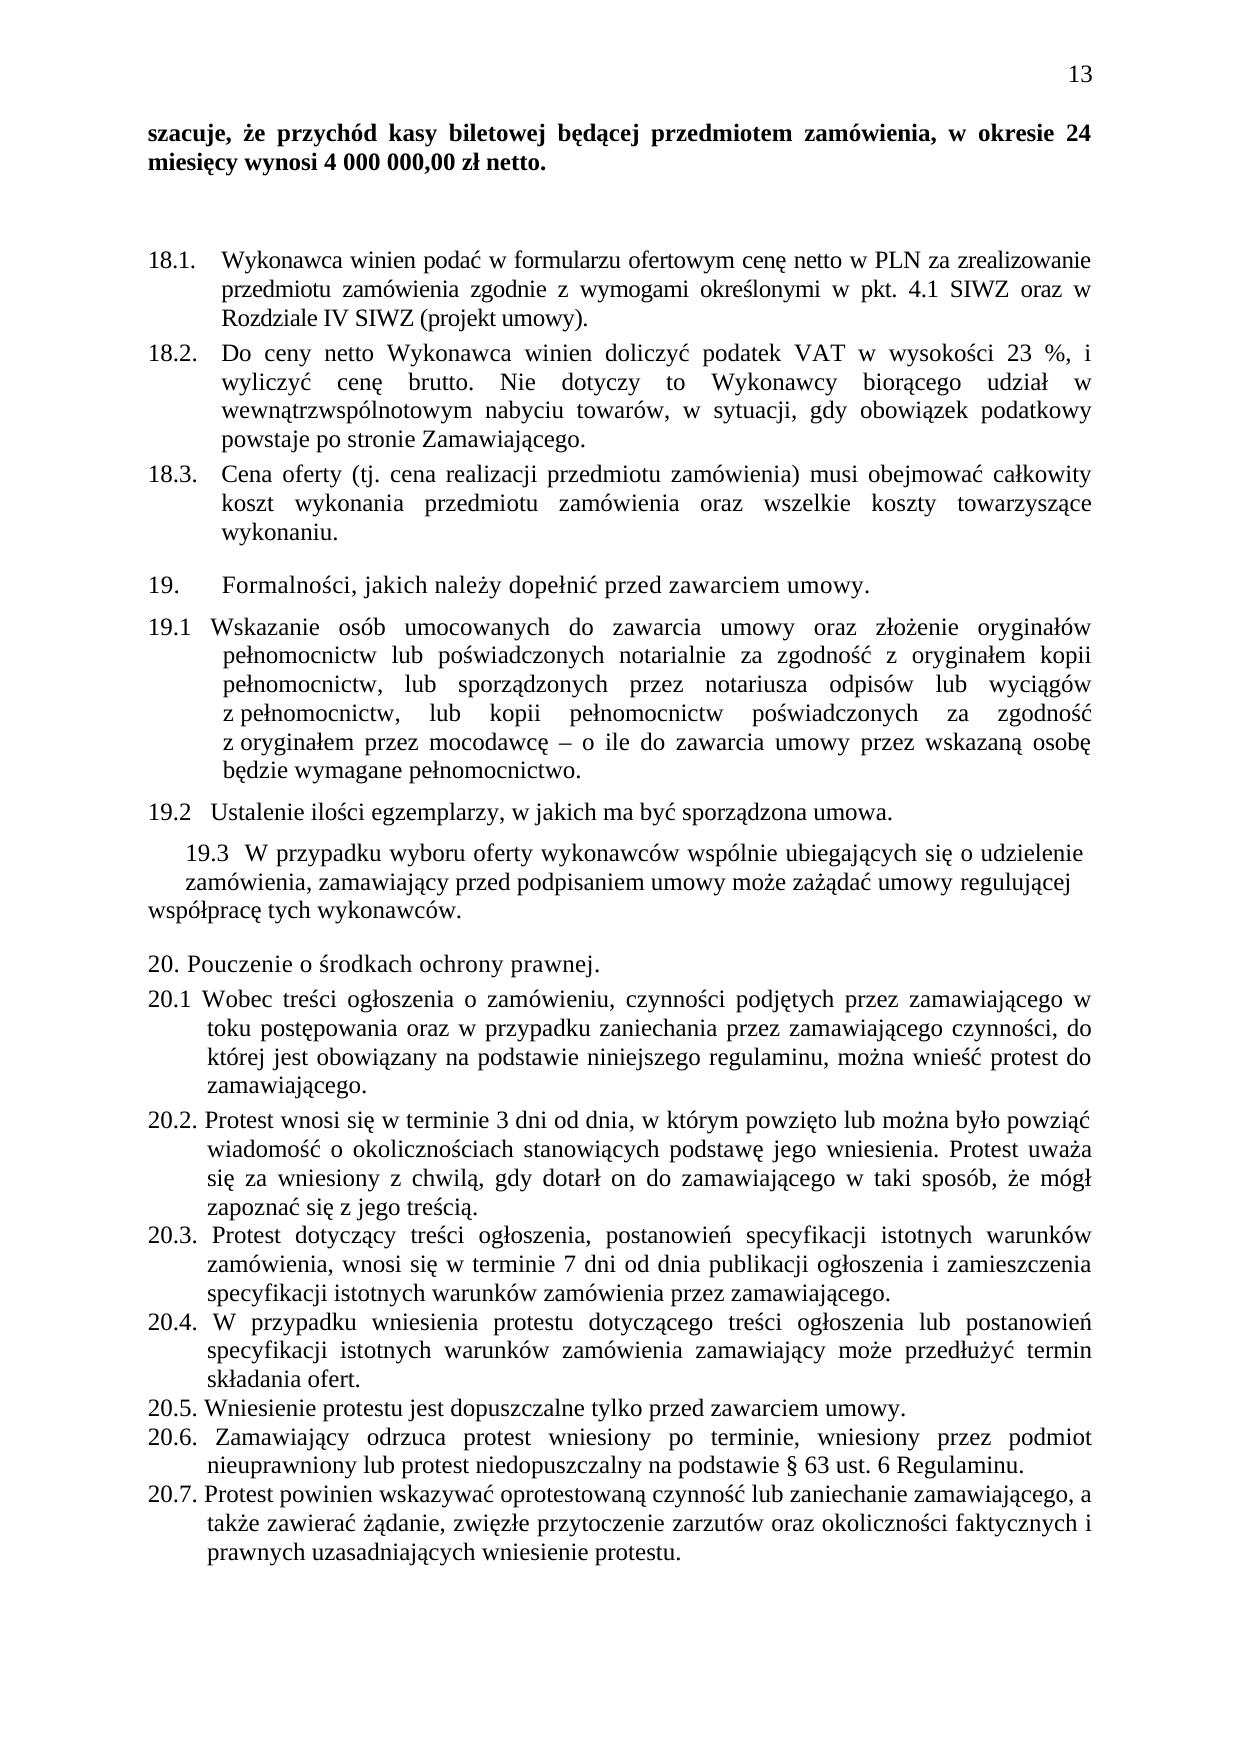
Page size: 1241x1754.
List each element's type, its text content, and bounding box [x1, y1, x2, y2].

list 19.3 W przypadku wyboru oferty wykonawców wspólnie ubiegających się o udzielenie zamówienia, zamawiający przed podpisaniem umowy może zażądać umowy regulującej współpracę tych wykonawców. [148, 838, 1092, 924]
text 19.1 Wskazanie osób umocowanych do zawarcia umowy oraz złożenie oryginałów pełnomocnictw lub poświadczonych notarialnie za zgodność z oryginałem kopii pełnomocnictw, lub sporządzonych przez notariusza odpisów lub wyciągów z pełnomocnictw, lub kopii pełnomocnictw poświadczonych za zgodność z oryginałem przez mocodawcę – o ile do zawarcia umowy przez wskazaną osobę będzie wymagane pełnomocnictwo. [148, 612, 1092, 784]
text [148, 118, 1092, 176]
text 19. Formalności, jakich należy dopełnić przed zawarciem umowy. [148, 571, 1092, 599]
text 20. Pouczenie o środkach ochrony prawnej. [148, 949, 1092, 978]
list Cena oferty (tj. cena realizacji przedmiotu zamówienia) musi obejmować całkowity koszt wykonania przedmiotu zamówienia oraz wszelkie koszty towarzyszące wykonaniu. [148, 459, 1092, 546]
text 20.7. Protest powinien wskazywać oprotestowaną czynność lub zaniechanie zamawiającego, a także zawierać żądanie, zwięzłe przytoczenie zarzutów oraz okoliczności faktycznych i prawnych uzasadniających wniesienie protestu. [148, 1479, 1092, 1566]
list Wykonawca winien podać w formularzu ofertowym cenę netto w PLN za zrealizowanie przedmiotu zamówienia zgodnie z wymogami określonymi w pkt. 4.1 SIWZ oraz w Rozdziale IV SIWZ (projekt umowy). [148, 246, 1092, 332]
text 20.2. Protest wnosi się w terminie 3 dni od dnia, w którym powzięto lub można było powziąć wiadomość o okolicznościach stanowiących podstawę jego wniesienia. Protest uważa się za wniesiony z chwilą, gdy dotarł on do zamawiającego w taki sposób, że mógł zapoznać się z jego treścią. [148, 1106, 1092, 1221]
text 19.2 Ustalenie ilości egzemplarzy, w jakich ma być sporządzona umowa. [148, 797, 1092, 826]
text 20.4. W przypadku wniesienia protestu dotyczącego treści ogłoszenia lub postanowień specyfikacji istotnych warunków zamówienia zamawiający może przedłużyć termin składania ofert. [148, 1307, 1092, 1393]
text 20.6. Zamawiający odrzuca protest wniesiony po terminie, wniesiony przez podmiot nieuprawniony lub protest niedopuszczalny na podstawie § 63 ust. 6 Regulaminu. [148, 1422, 1092, 1479]
text 20.5. Wniesienie protestu jest dopuszczalne tylko przed zawarciem umowy. [148, 1393, 1092, 1422]
list Do ceny netto Wykonawca winien doliczyć podatek VAT w wysokości 23 %, i wyliczyć cenę brutto. Nie dotyczy to Wykonawcy biorącego udział w wewnątrzwspólnotowym nabyciu towarów, w sytuacji, gdy obowiązek podatkowy powstaje po stronie Zamawiającego. [148, 338, 1092, 453]
text 20.1 Wobec treści ogłoszenia o zamówieniu, czynności podjętych przez zamawiającego w toku postępowania oraz w przypadku zaniechania przez zamawiającego czynności, do której jest obowiązany na podstawie niniejszego regulaminu, można wnieść protest do zamawiającego. [148, 984, 1092, 1099]
text 20.3. Protest dotyczący treści ogłoszenia, postanowień specyfikacji istotnych warunków zamówienia, wnosi się w terminie 7 dni od dnia publikacji ogłoszenia i zamieszczenia specyfikacji istotnych warunków zamówienia przez zamawiającego. [148, 1221, 1092, 1307]
